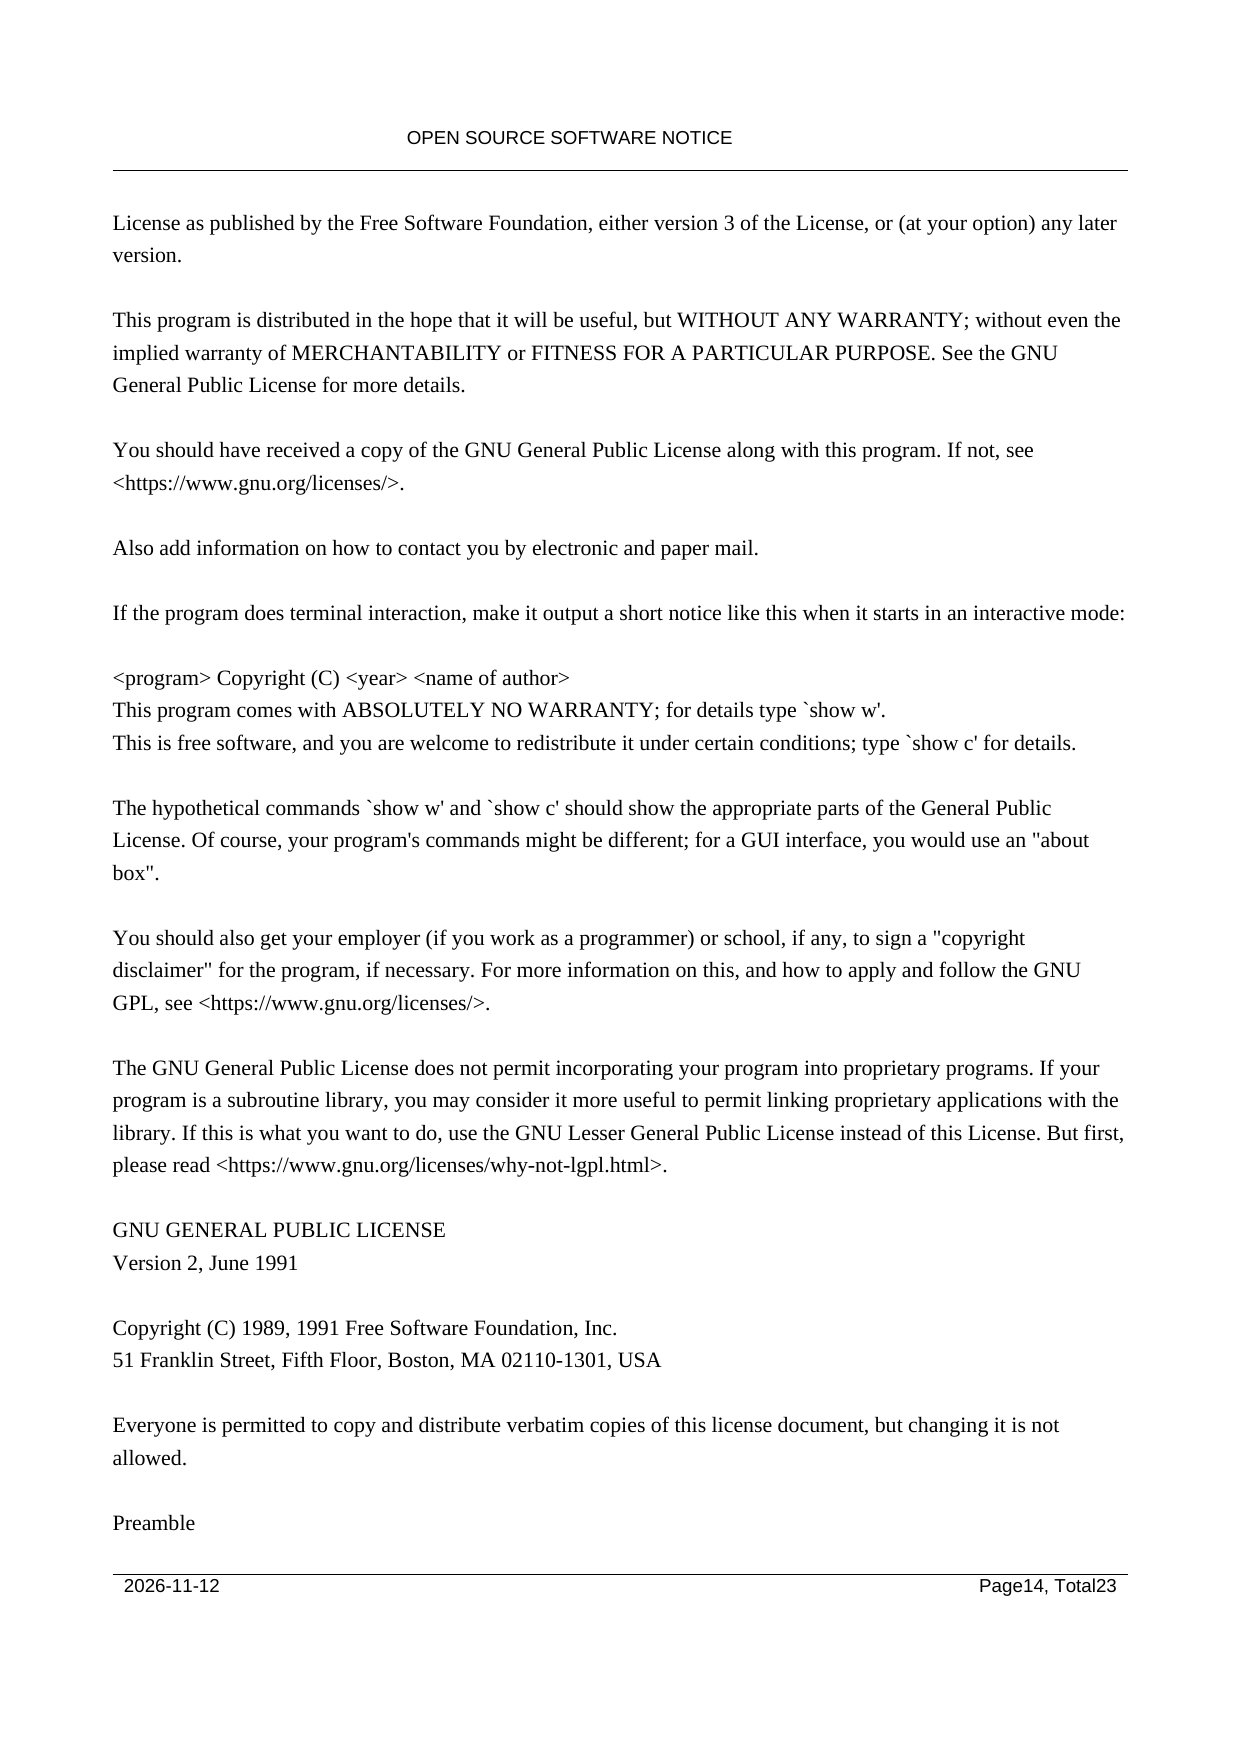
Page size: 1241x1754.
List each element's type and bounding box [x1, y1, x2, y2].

text [112, 206, 1128, 1539]
